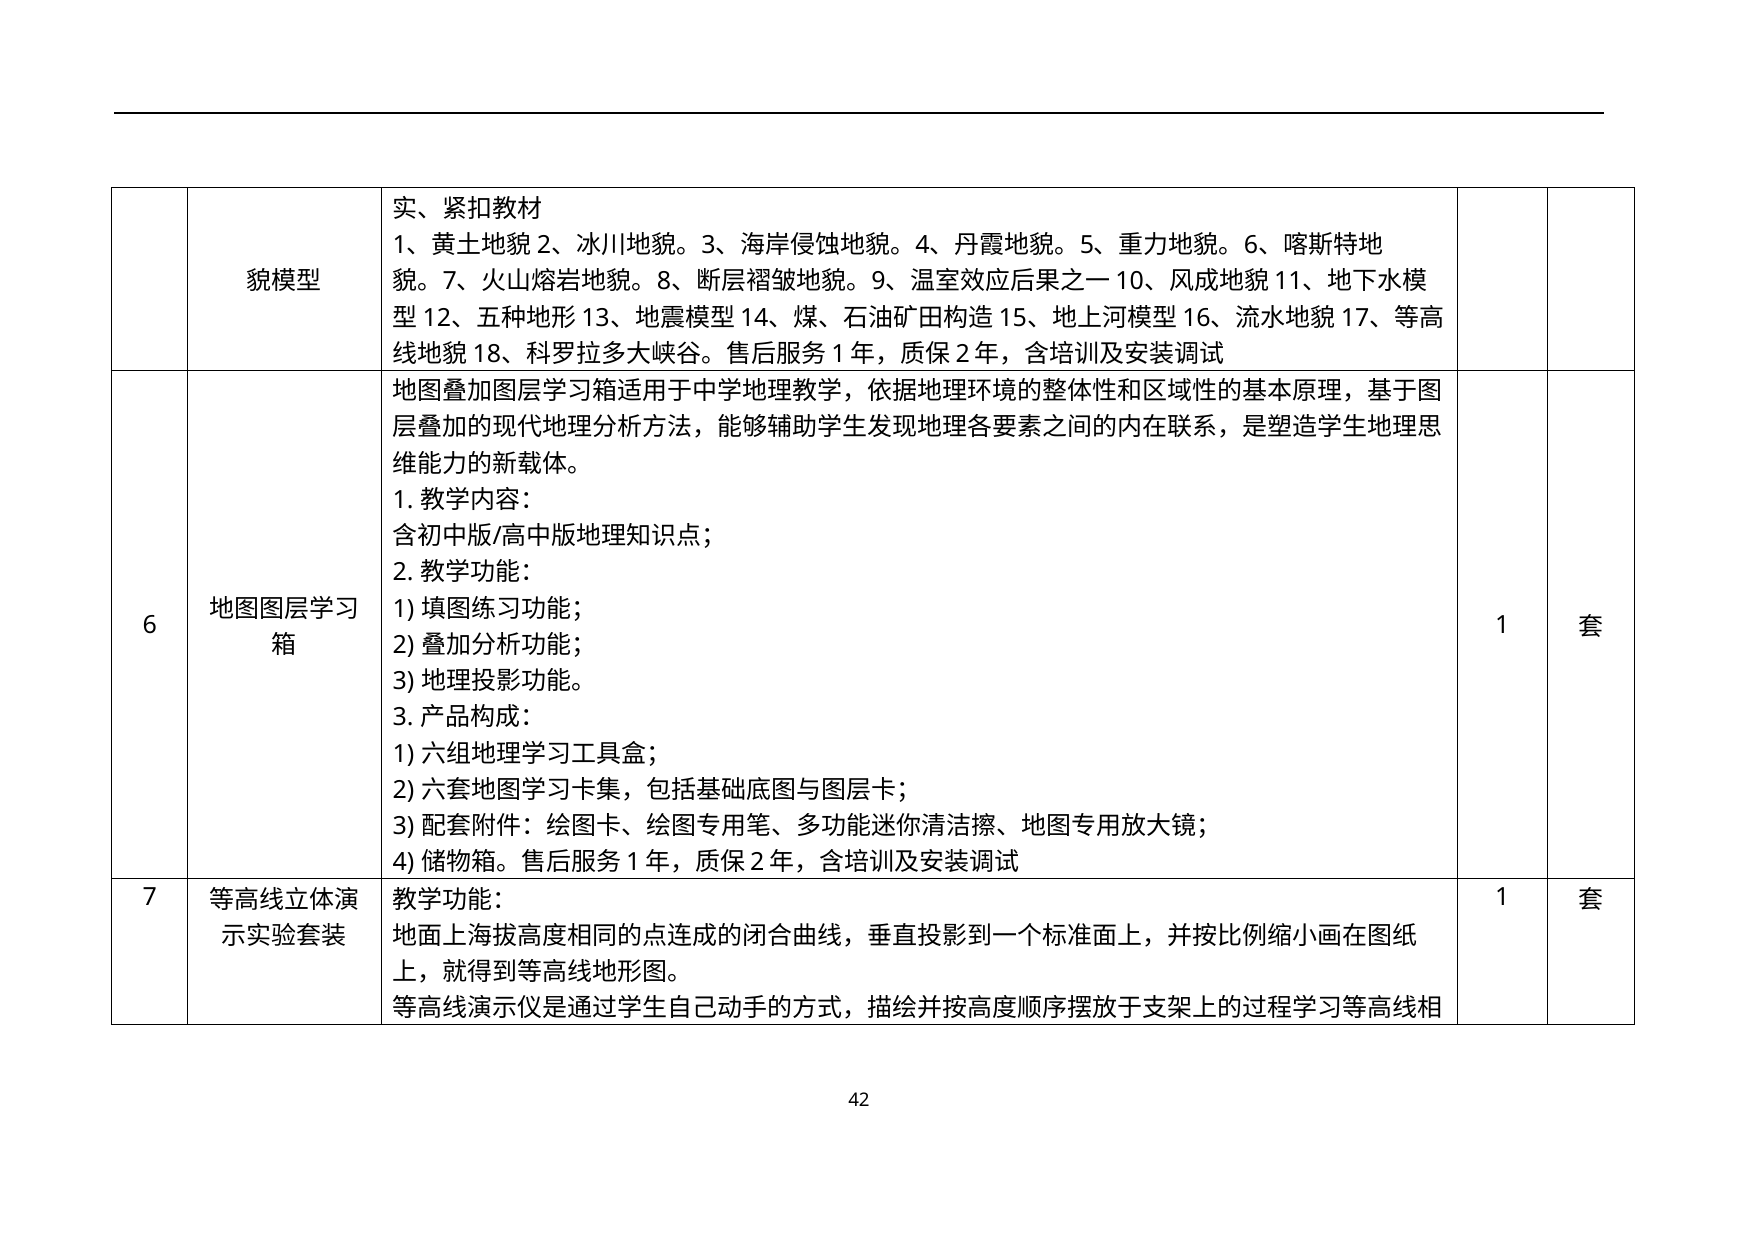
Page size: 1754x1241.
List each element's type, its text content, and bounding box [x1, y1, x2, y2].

table_cell 套 [1548, 371, 1634, 878]
table_cell 十八种地质地貌模型 [188, 188, 381, 369]
table_cell 5 [112, 188, 187, 369]
table_cell 地图图层学习箱 [188, 371, 381, 878]
table_cell 7 [112, 879, 187, 1024]
table_cell 套 [1548, 188, 1634, 369]
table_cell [382, 188, 1457, 369]
table_cell 等高线立体演示实验套装 [188, 879, 381, 1024]
table_cell 地图叠加图层学习箱适用于中学地理教学，依据地理环境的整体性和区域性的基本原理，基于图层叠加的现代地理分析方法，能够辅助学生发现地理各要素之间的内在联系，是塑造学生地理思维能力的新载体。 1. 教学内容： 含初中版/高中版地理知识点； 2. 教学功能： 1) 填图练习功能； 2) 叠加分析功能； 3) 地理投影功能。 3. 产品构成： 1) 六组地理学习工具盒； 2) 六套地图学习卡集，包括基础底图与图层卡； 3) 配套附件：绘图卡、绘图专用笔、多功能迷你清洁擦、地图专用放大镜； 4) 储物箱。售后服务1年，质保2年，含培训及安装调试 [382, 371, 1457, 878]
table_cell 1 [1458, 879, 1547, 1024]
table_cell 1 [1458, 371, 1547, 878]
table_cell 1 [1458, 188, 1547, 369]
table_cell 6 [112, 371, 187, 878]
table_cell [382, 879, 1457, 1024]
table_cell 套 [1548, 879, 1634, 1024]
